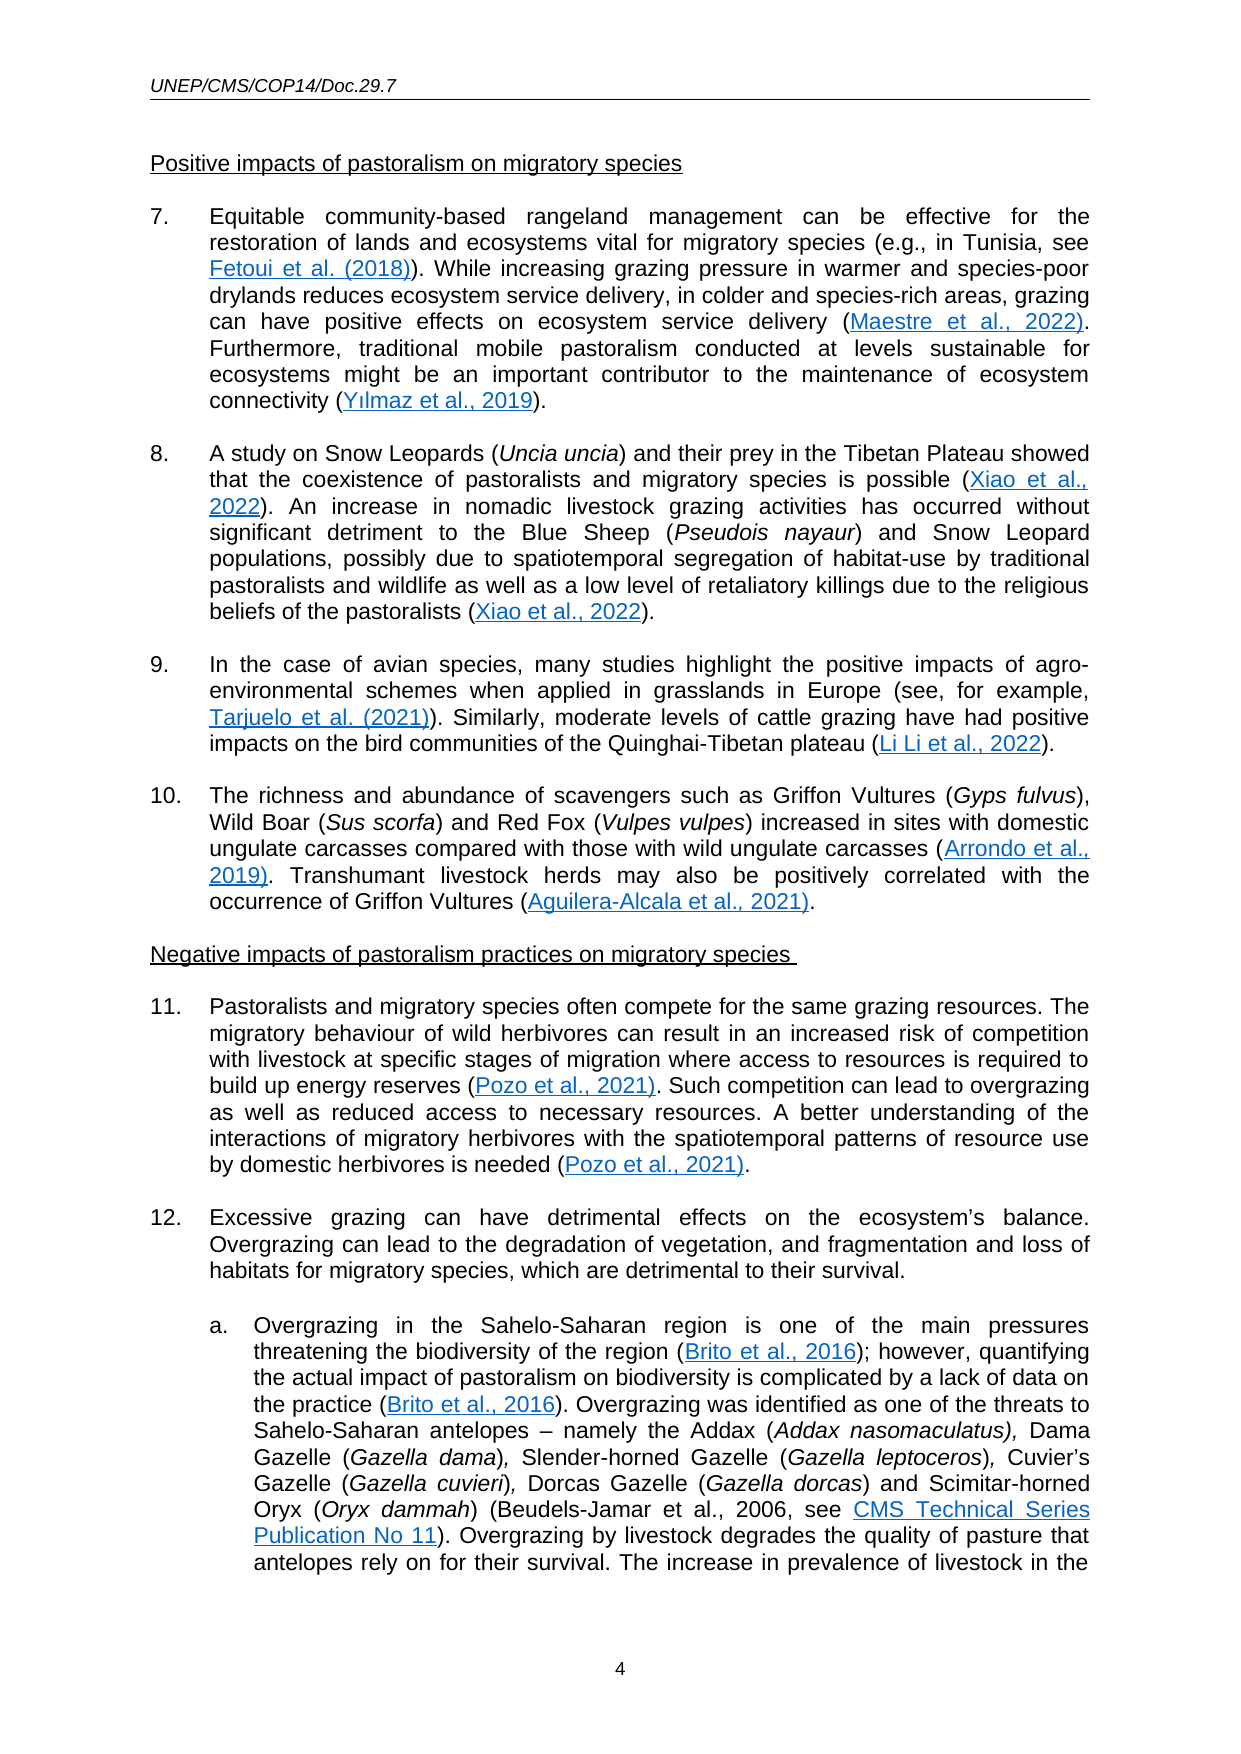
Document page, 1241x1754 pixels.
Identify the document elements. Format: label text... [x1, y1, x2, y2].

list Equitable community-based rangeland management can be effective for the restoration of lands and ecosystems vital for migratory species (e.g., in Tunisia, see Fetoui et al. (2018)). While increasing grazing pressure in warmer and species-poor drylands reduces ecosystem service delivery, in colder and species-rich areas, grazing can have positive effects on ecosystem service delivery (Maestre et al., 2022). Furthermore, traditional mobile pastoralism conducted at levels sustainable for ecosystems might be an important contributor to the maintenance of ecosystem connectivity (Yılmaz et al., 2019). [150, 203, 1090, 413]
list Excessive grazing can have detrimental effects on the ecosystem’s balance. Overgrazing can lead to the degradation of vegetation, and fragmentation and loss of habitats for migratory species, which are detrimental to their survival. [150, 1204, 1090, 1283]
list Pastoralists and migratory species often compete for the same grazing resources. The migratory behaviour of wild herbivores can result in an increased risk of competition with livestock at specific stages of migration where access to resources is required to build up energy reserves (Pozo et al., 2021). Such competition can lead to overgrazing as well as reduced access to necessary resources. A better understanding of the interactions of migratory herbivores with the spatiotemporal patterns of resource use by domestic herbivores is needed (Pozo et al., 2021). [150, 993, 1090, 1178]
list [209, 1312, 1090, 1575]
list A study on Snow Leopards (Uncia uncia) and their prey in the Tibetan Plateau showed that the coexistence of pastoralists and migratory species is possible (Xiao et al., 2022). An increase in nomadic livestock grazing activities has occurred without significant detriment to the Blue Sheep (Pseudois nayaur) and Snow Leopard populations, possibly due to spatiotemporal segregation of habitat-use by traditional pastoralists and wildlife as well as a low level of retaliatory killings due to the religious beliefs of the pastoralists (Xiao et al., 2022). [150, 440, 1090, 624]
list The richness and abundance of scavengers such as Griffon Vultures (Gyps fulvus), Wild Boar (Sus scorfa) and Red Fox (Vulpes vulpes) increased in sites with domestic ungulate carcasses compared with those with wild ungulate carcasses (Arrondo et al., 2019). Transhumant livestock herds may also be positively correlated with the occurrence of Griffon Vultures (Aguilera-Alcala et al., 2021). [150, 782, 1090, 914]
text Positive impacts of pastoralism on migratory species [150, 150, 1090, 176]
text Negative impacts of pastoralism practices on migratory species [150, 941, 1090, 967]
list In the case of avian species, many studies highlight the positive impacts of agro-environmental schemes when applied in grasslands in Europe (see, for example, Tarjuelo et al. (2021)). Similarly, moderate levels of cattle grazing have had positive impacts on the bird communities of the Quinghai-Tibetan plateau (Li Li et al., 2022). [150, 651, 1090, 756]
